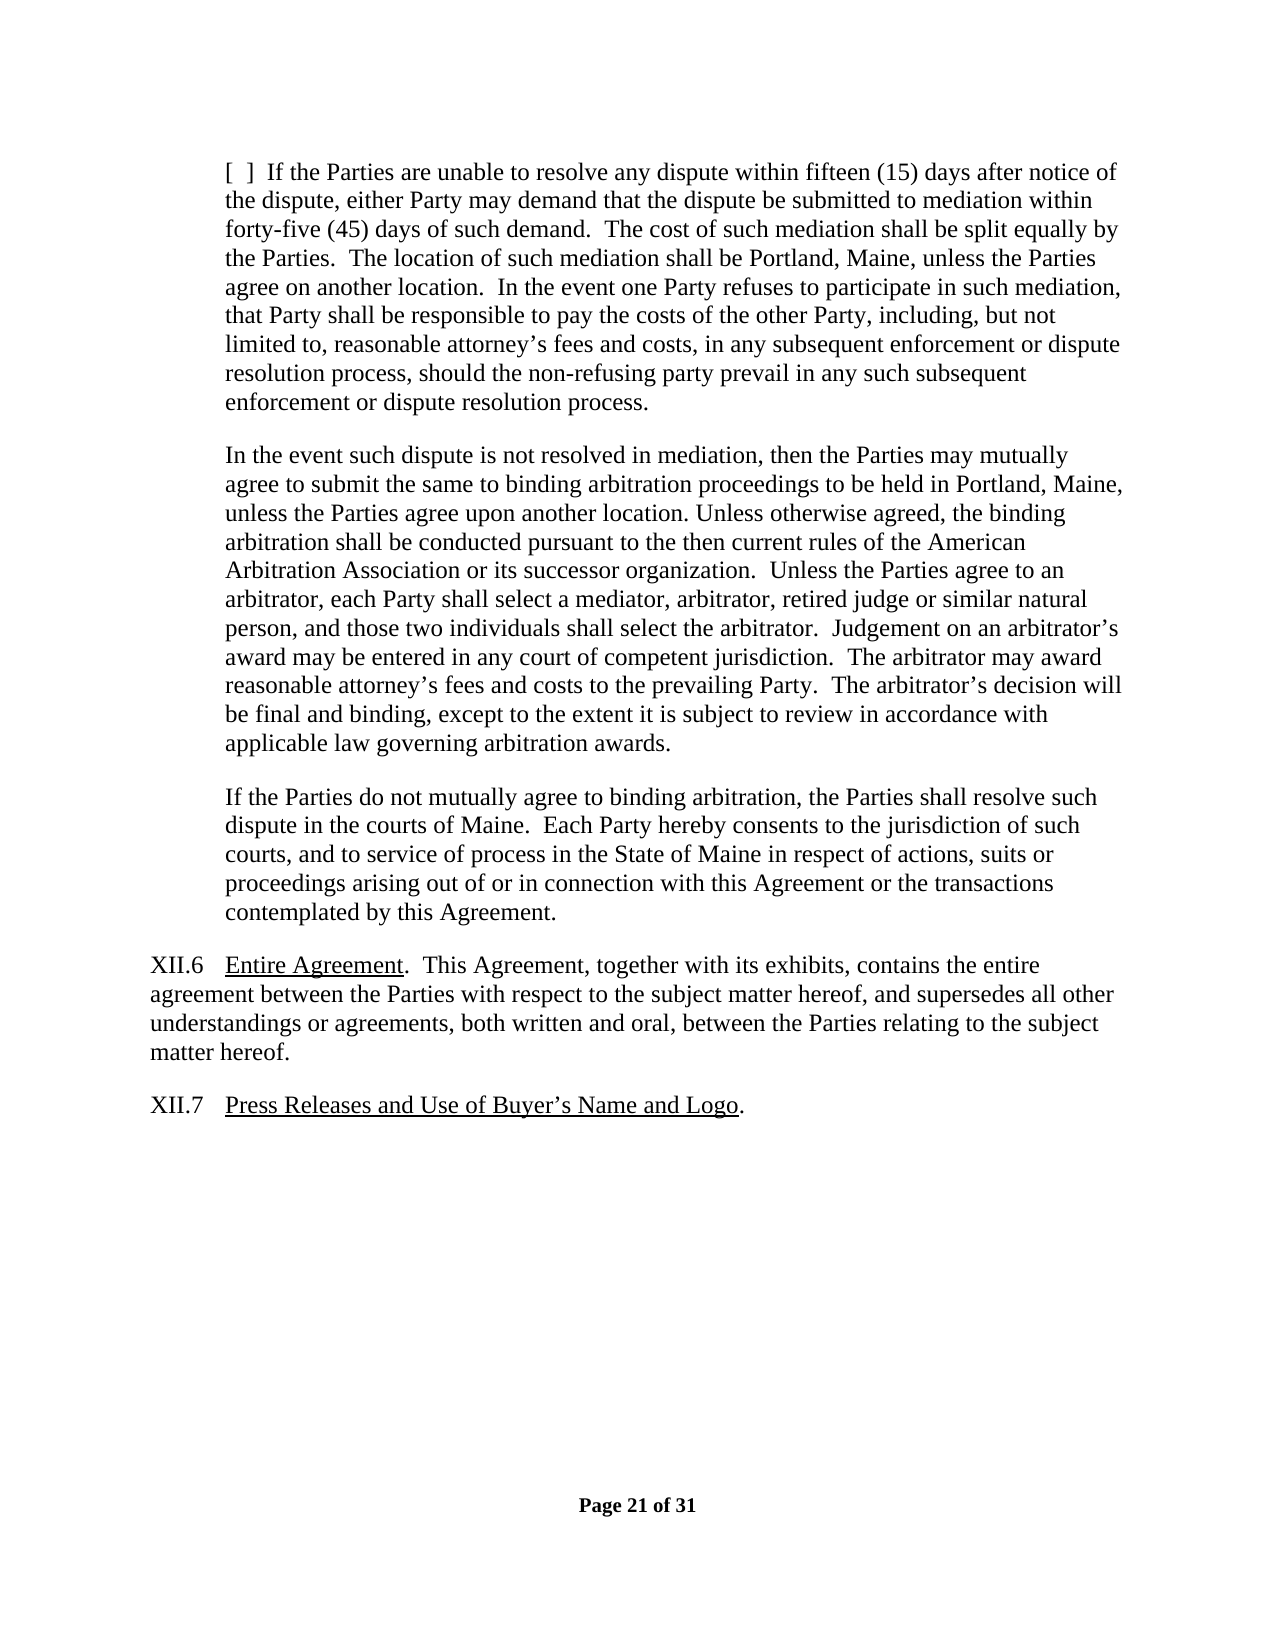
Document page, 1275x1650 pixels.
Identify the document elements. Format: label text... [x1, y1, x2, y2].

subtitle If the Parties do not mutually agree to binding arbitration, the Parties shall resolve such dispute in the courts of Maine. Each Party hereby consents to the jurisdiction of such courts, and to service of process in the State of Maine in respect of actions, suits or proceedings arising out of or in connection with this Agreement or the transactions contemplated by this Agreement. [225, 782, 1125, 925]
subtitle In the event such dispute is not resolved in mediation, then the Parties may mutually agree to submit the same to binding arbitration proceedings to be held in Portland, Maine, unless the Parties agree upon another location. Unless otherwise agreed, the binding arbitration shall be conducted pursuant to the then current rules of the American Arbitration Association or its successor organization. Unless the Parties agree to an arbitrator, each Party shall select a mediator, arbitrator, retired judge or similar natural person, and those two individuals shall select the arbitrator. Judgement on an arbitrator’s award may be entered in any court of competent jurisdiction. The arbitrator may award reasonable attorney’s fees and costs to the prevailing Party. The arbitrator’s decision will be final and binding, except to the extent it is subject to review in accordance with applicable law governing arbitration awards. [225, 440, 1125, 757]
subtitle Press Releases and Use of Buyer’s Name and Logo. [150, 1090, 1125, 1119]
subtitle [ ] If the Parties are unable to resolve any dispute within fifteen (15) days after notice of the dispute, either Party may demand that the dispute be submitted to mediation within forty-five (45) days of such demand. The cost of such mediation shall be split equally by the Parties. The location of such mediation shall be Portland, Maine, unless the Parties agree on another location. In the event one Party refuses to participate in such mediation, that Party shall be responsible to pay the costs of the other Party, including, but not limited to, reasonable attorney’s fees and costs, in any subsequent enforcement or dispute resolution process, should the non-refusing party prevail in any such subsequent enforcement or dispute resolution process. [225, 157, 1125, 415]
subtitle Entire Agreement. This Agreement, together with its exhibits, contains the entire agreement between the Parties with respect to the subject matter hereof, and supersedes all other understandings or agreements, both written and oral, between the Parties relating to the subject matter hereof. [150, 950, 1125, 1065]
